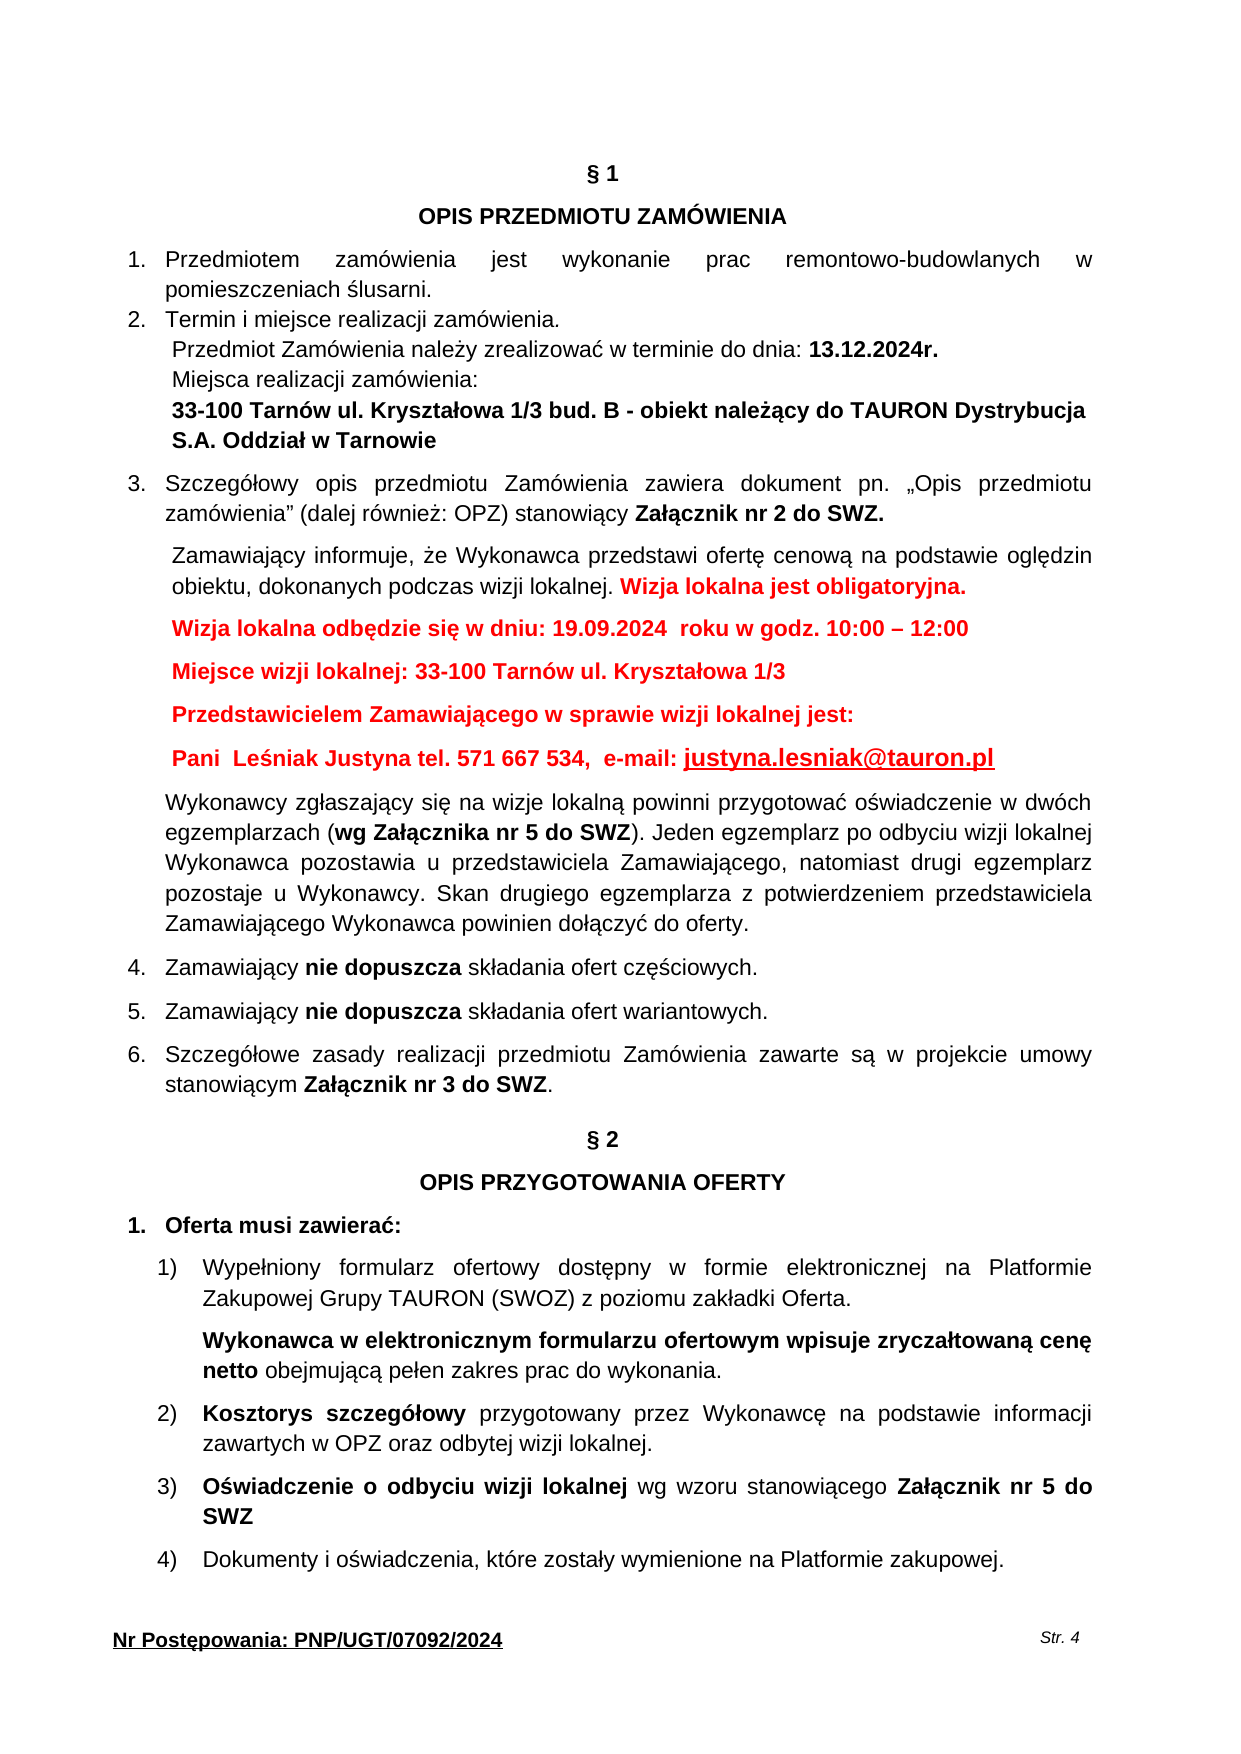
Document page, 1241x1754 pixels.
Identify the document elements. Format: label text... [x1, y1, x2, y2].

subtitle § 1 [112, 160, 1093, 186]
text Pani Leśniak Justyna tel. 571 667 534, e-mail: justyna.lesniak@tauron.pl [172, 743, 1093, 772]
text Wykonawcy zgłaszający się na wizje lokalną powinni przygotować oświadczenie w dwóch egzemplarzach (wg Załącznika nr 5 do SWZ). Jeden egzemplarz po odbyciu wizji lokalnej Wykonawca pozostawia u przedstawiciela Zamawiającego, natomiast drugi egzemplarz pozostaje u Wykonawcy. Skan drugiego egzemplarza z potwierdzeniem przedstawiciela Zamawiającego Wykonawca powinien dołączyć do oferty. [165, 789, 1093, 936]
list Zamawiający nie dopuszcza składania ofert częściowych. [127, 952, 1093, 981]
list Termin i miejsce realizacji zamówienia. [127, 306, 1093, 332]
list Dokumenty i oświadczenia, które zostały wymienione na Platformie zakupowej. [157, 1546, 1093, 1572]
list Zamawiający nie dopuszcza składania ofert wariantowych. [127, 998, 1093, 1024]
text Przedstawicielem Zamawiającego w sprawie wizji lokalnej jest: [172, 701, 1093, 727]
subtitle OPIS PRZYGOTOWANIA OFERTY [112, 1169, 1093, 1195]
text Zamawiający informuje, że Wykonawca przedstawi ofertę cenową na podstawie oględzin obiektu, dokonanych podczas wizji lokalnej. Wizja lokalna jest obligatoryjna. [172, 542, 1093, 599]
subtitle § 2 [112, 1126, 1093, 1152]
list Przedmiotem zamówienia jest wykonanie prac remontowo-budowlanych w pomieszczeniach ślusarni. [127, 246, 1093, 302]
list Szczegółowe zasady realizacji przedmiotu Zamówienia zawarte są w projekcie umowy stanowiącym Załącznik nr 3 do SWZ. [127, 1041, 1093, 1097]
list Oświadczenie o odbyciu wizji lokalnej wg wzoru stanowiącego Załącznik nr 5 do SWZ [157, 1473, 1093, 1529]
list Miejsca realizacji zamówienia: [172, 366, 1093, 393]
list Przedmiot Zamówienia należy zrealizować w terminie do dnia: 13.12.2024r. [172, 336, 1093, 362]
subtitle OPIS PRZEDMIOTU ZAMÓWIENIA [112, 203, 1093, 229]
list Oferta musi zawierać: [127, 1212, 1093, 1238]
list Kosztorys szczegółowy przygotowany przez Wykonawcę na podstawie informacji zawartych w OPZ oraz odbytej wizji lokalnej. [157, 1400, 1093, 1457]
text Wizja lokalna odbędzie się w dniu: 19.09.2024 roku w godz. 10:00 – 12:00 [172, 615, 1093, 642]
text Miejsce wizji lokalnej: 33-100 Tarnów ul. Kryształowa 1/3 [172, 658, 1093, 684]
text Wykonawca w elektronicznym formularzu ofertowym wpisuje zryczałtowaną cenę netto obejmującą pełen zakres prac do wykonania. [202, 1327, 1093, 1384]
list Wypełniony formularz ofertowy dostępny w formie elektronicznej na Platformie Zakupowej Grupy TAURON (SWOZ) z poziomu zakładki Oferta. [157, 1254, 1093, 1311]
list 33-100 Tarnów ul. Kryształowa 1/3 bud. B - obiekt należący do TAURON Dystrybucja S.A. Oddział w Tarnowie [172, 397, 1093, 453]
list Szczegółowy opis przedmiotu Zamówienia zawiera dokument pn. „Opis przedmiotu zamówienia” (dalej również: OPZ) stanowiący Załącznik nr 2 do SWZ. [127, 469, 1093, 526]
